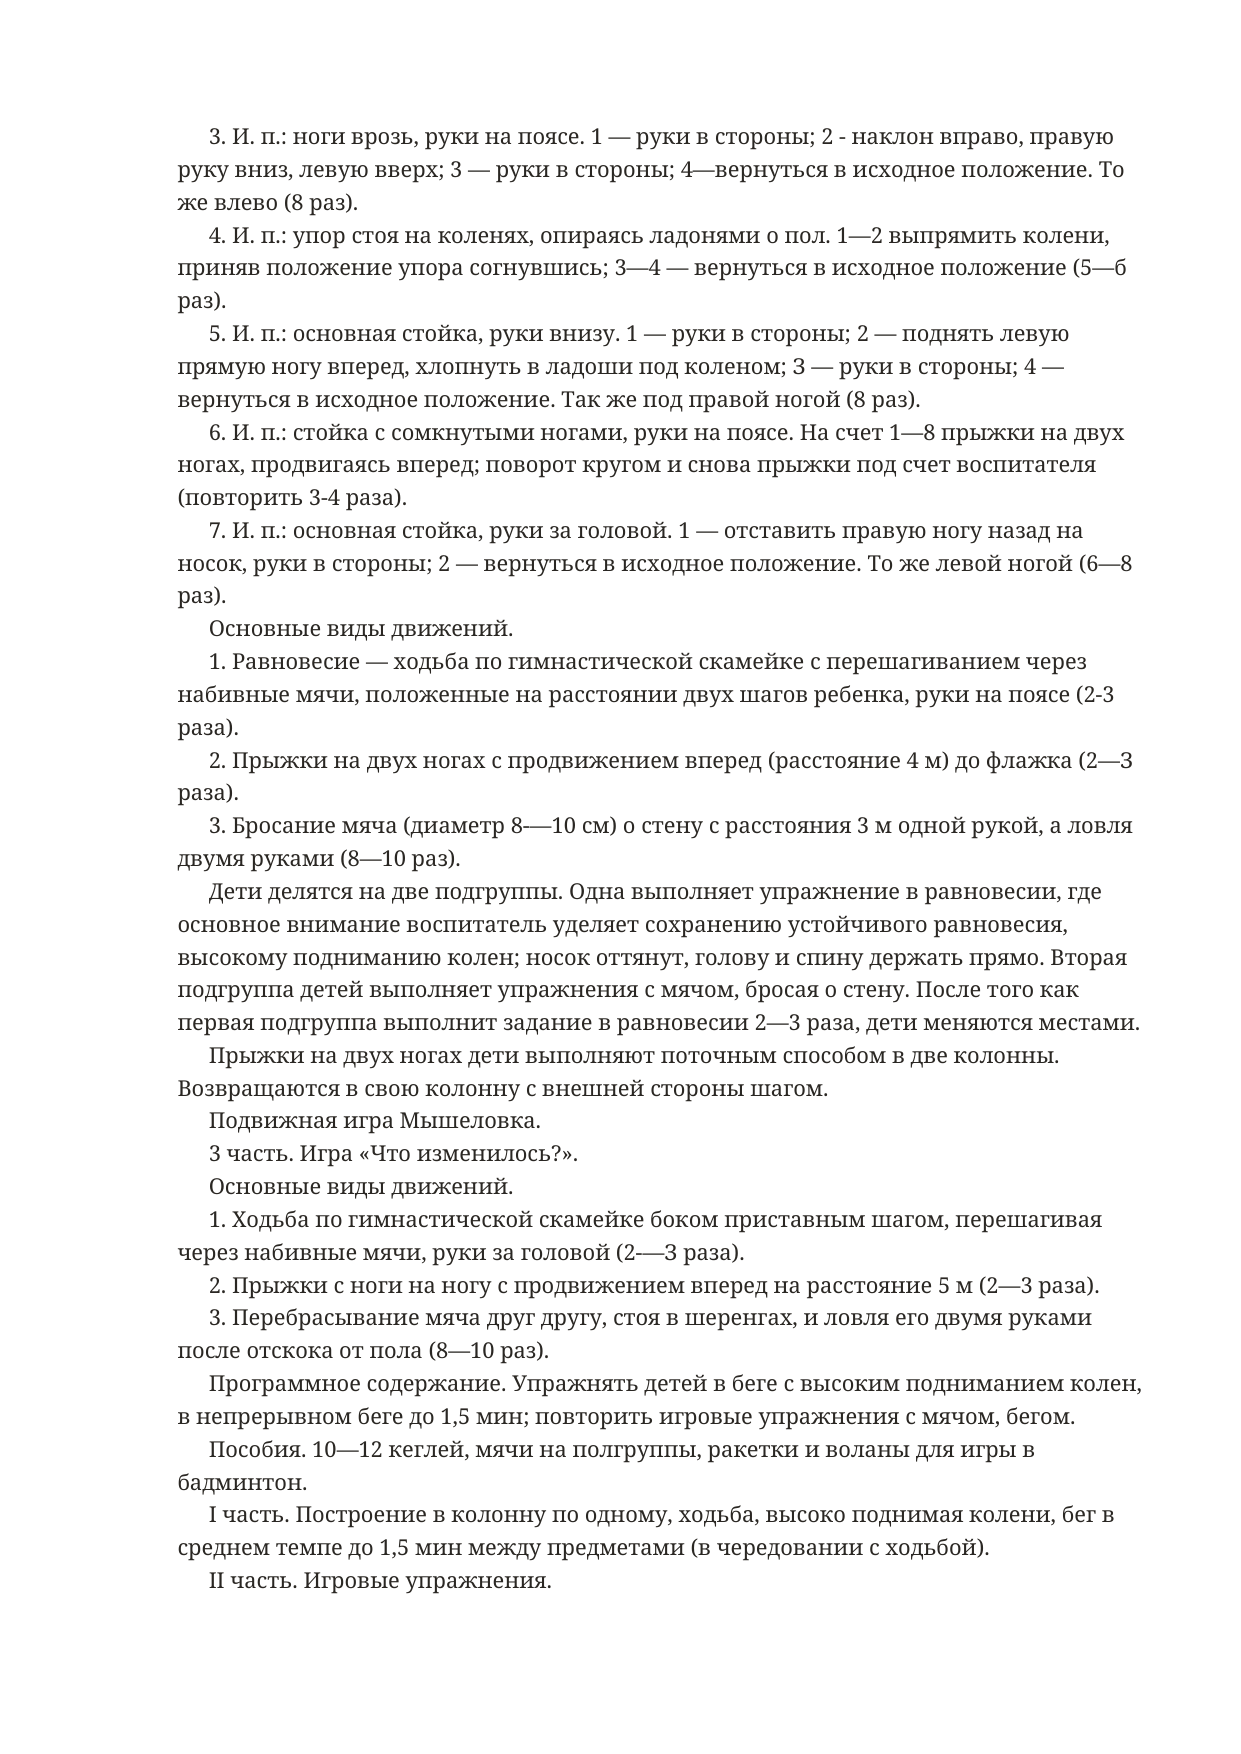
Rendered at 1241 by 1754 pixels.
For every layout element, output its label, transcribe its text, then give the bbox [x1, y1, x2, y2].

text Основные виды движений. [177, 1168, 1152, 1201]
text 3 часть. Игра «Что изменилось?». [177, 1135, 1152, 1168]
text Дети делятся на две подгруппы. Одна выполняет упражнение в равновесии, где основное внимание воспитатель уделяет сохранению устойчивого равновесия, высокому подниманию колен; носок оттянут, голову и спину держать прямо. Вторая подгруппа детей выполняет упражнения с мячом, бросая о стену. После того как первая подгруппа выполнит задание в равновесии 2—3 раза, дети меняются местами. [177, 873, 1152, 1037]
text 3. Перебрасывание мяча друг другу, стоя в шеренгах, и ловля его двумя руками после отскока от пола (8—10 раз). [177, 1299, 1152, 1365]
text Программное содержание. Упражнять детей в беге с высоким подниманием колен, в непрерывном беге до 1,5 мин; повторить игровые упражнения с мячом, бегом. [177, 1365, 1152, 1431]
text 4. И. п.: упор стоя на коленях, опираясь ладонями о пол. 1—2 выпрямить колени, приняв положение упора согнувшись; 3—4 — вернуться в исходное положение (5—б раз). [177, 217, 1152, 315]
text 5. И. п.: основная стойка, руки внизу. 1 — руки в стороны; 2 — поднять левую прямую ногу вперед, хлопнуть в ладоши под коленом; З — руки в стороны; 4 — вернуться в исходное положение. Так же под правой ногой (8 раз). [177, 315, 1152, 413]
text 6. И. п.: стойка с сомкнутыми ногами, руки на поясе. На счет 1—8 прыжки на двух ногах, продвигаясь вперед; поворот кругом и снова прыжки под счет воспитателя (повторить 3-4 раза). [177, 413, 1152, 512]
text 3. И. п.: ноги врозь, руки на поясе. 1 — руки в стороны; 2 - наклон вправо, правую руку вниз, левую вверх; 3 — руки в стороны; 4—вернуться в исходное положение. То же влево (8 раз). [177, 118, 1152, 217]
text 2. Прыжки с ноги на ногу с продвижением вперед на расстояние 5 м (2—3 раза). [177, 1267, 1152, 1299]
text 7. И. п.: основная стойка, руки за головой. 1 — отставить правую ногу назад на носок, руки в стороны; 2 — вернуться в исходное положение. То же левой ногой (6—8 раз). [177, 512, 1152, 610]
text Прыжки на двух ногах дети выполняют поточным способом в две колонны. Возвращаются в свою колонну с внешней стороны шагом. [177, 1037, 1152, 1102]
text 3. Бросание мяча (диаметр 8-—10 см) о стену с расстояния 3 м одной рукой, а ловля двумя руками (8—10 раз). [177, 807, 1152, 873]
text I часть. Построение в колонну по одному, ходьба, высоко поднимая колени, бег в среднем темпе до 1,5 мин между предметами (в чередовании с ходьбой). [177, 1496, 1152, 1562]
text Пособия. 10—12 кеглей, мячи на полгруппы, ракетки и воланы для игры в бадминтон. [177, 1431, 1152, 1496]
text Подвижная игра Мышеловка. [177, 1102, 1152, 1135]
text II часть. Игровые упражнения. [177, 1562, 1152, 1595]
text 2. Прыжки на двух ногах с продвижением вперед (расстояние 4 м) до флажка (2—З раза). [177, 742, 1152, 807]
text 1. Ходьба по гимнастической скамейке боком приставным шагом, перешагивая через набивные мячи, руки за головой (2-—З раза). [177, 1201, 1152, 1267]
text Основные виды движений. [177, 610, 1152, 643]
text 1. Равновесие — ходьба по гимнастической скамейке с перешагиванием через набивные мячи, положенные на расстоянии двух шагов ребенка, руки на поясе (2-3 раза). [177, 643, 1152, 742]
